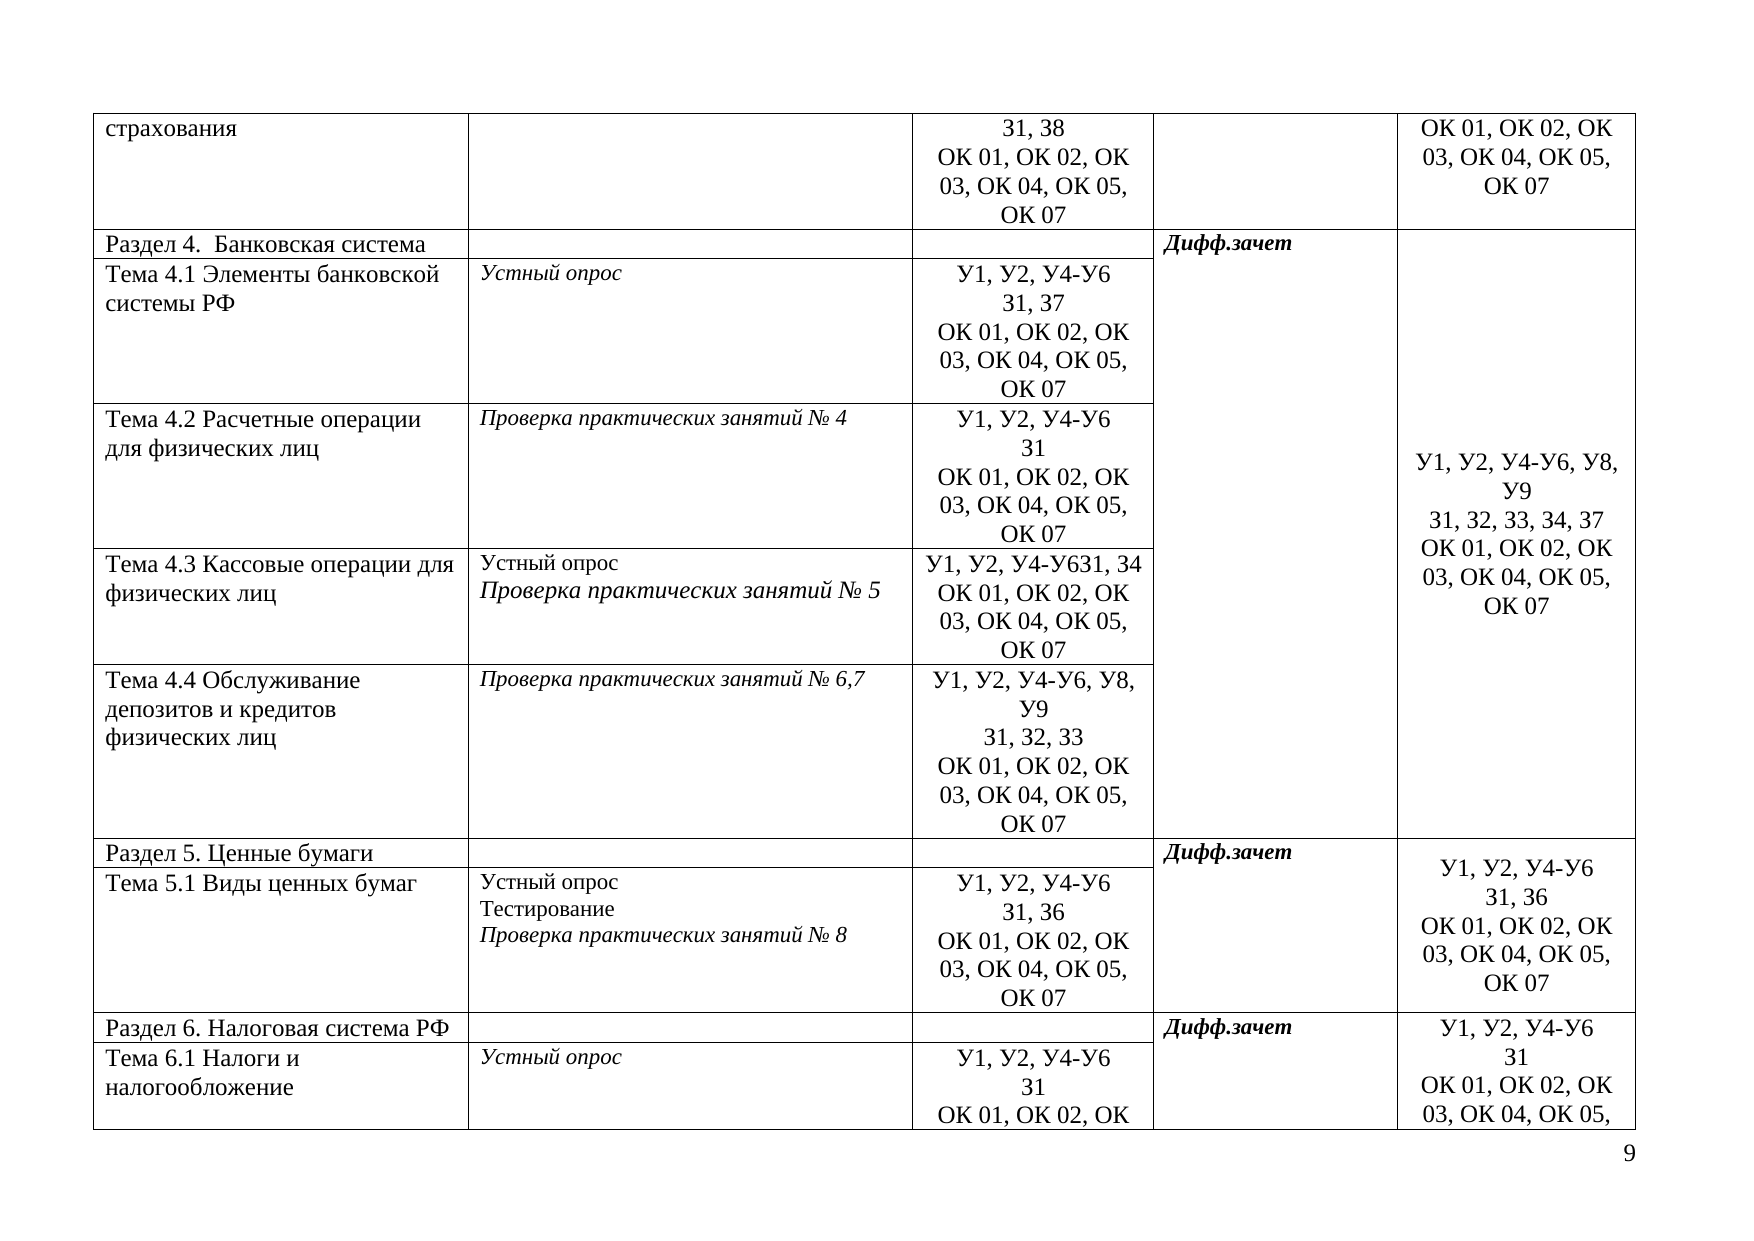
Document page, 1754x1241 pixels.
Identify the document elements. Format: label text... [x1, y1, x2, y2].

table_cell Проверка практических занятий № 4 [469, 404, 912, 548]
table_cell У1, У2, У4-У6З1, З4 ОК 01, ОК 02, ОК 03, ОК 04, ОК 05, ОК 07 [913, 549, 1153, 664]
table_cell У1, У2, У4-У6 З1 ОК 01, ОК 02, ОК 03, ОК 04, ОК 05, ОК 07 [913, 404, 1153, 548]
table_cell Тема 4.4 Обслуживание депозитов и кредитов физических лиц [94, 665, 468, 837]
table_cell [913, 1043, 1153, 1129]
table_cell Устный опрос [469, 259, 912, 403]
table_cell Тема 4.2 Расчетные операции для физических лиц [94, 404, 468, 548]
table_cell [913, 114, 1153, 228]
table_cell [469, 839, 912, 867]
table_cell [913, 230, 1153, 258]
table_cell Раздел 4. Банковская система [94, 230, 468, 258]
table_cell Устный опрос Проверка практических занятий № 5 [469, 549, 912, 664]
table_cell Проверка практических занятий № 6,7 [469, 665, 912, 837]
table_cell Устный опрос Тестирование Проверка практических занятий № 8 [469, 868, 912, 1012]
table_cell У1, У2, У4-У6 З1 ОК 01, ОК 02, ОК 03, ОК 04, ОК 05, ОК 07 [1398, 1013, 1635, 1129]
table_cell У1, У2, У4-У6 З1, З6 ОК 01, ОК 02, ОК 03, ОК 04, ОК 05, ОК 07 [1398, 839, 1635, 1012]
table_cell Дифф.зачет [1154, 839, 1397, 1012]
table_cell Дифф.зачет [1154, 230, 1397, 837]
table_cell У1, У2, У4-У6 З1, З6 ОК 01, ОК 02, ОК 03, ОК 04, ОК 05, ОК 07 [913, 868, 1153, 1012]
table_cell У1, У2, У4-У6 З1, З7 ОК 01, ОК 02, ОК 03, ОК 04, ОК 05, ОК 07 [913, 259, 1153, 403]
table_cell У1, У2, У4-У6, У8, У9 З1, З2, З3, З4, З7 ОК 01, ОК 02, ОК 03, ОК 04, ОК 05, ОК 07 [1398, 230, 1635, 837]
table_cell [94, 114, 468, 228]
table_cell [469, 230, 912, 258]
table_cell Дифф.зачет [1154, 1013, 1397, 1129]
table_cell Тема 4.3 Кассовые операции для физических лиц [94, 549, 468, 664]
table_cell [469, 114, 912, 228]
table_cell Раздел 6. Налоговая система РФ [94, 1013, 468, 1042]
table_cell [469, 1013, 912, 1042]
table_cell Тема 4.1 Элементы банковской системы РФ [94, 259, 468, 403]
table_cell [94, 1043, 468, 1129]
table_cell Тема 5.1 Виды ценных бумаг [94, 868, 468, 1012]
table_cell [913, 1013, 1153, 1042]
table_cell [913, 839, 1153, 867]
table_cell У1, У2, У4-У6, У8, У9 З1, З2, З3 ОК 01, ОК 02, ОК 03, ОК 04, ОК 05, ОК 07 [913, 665, 1153, 837]
table_cell Раздел 5. Ценные бумаги [94, 839, 468, 867]
table_cell Устный опрос [469, 1043, 912, 1129]
